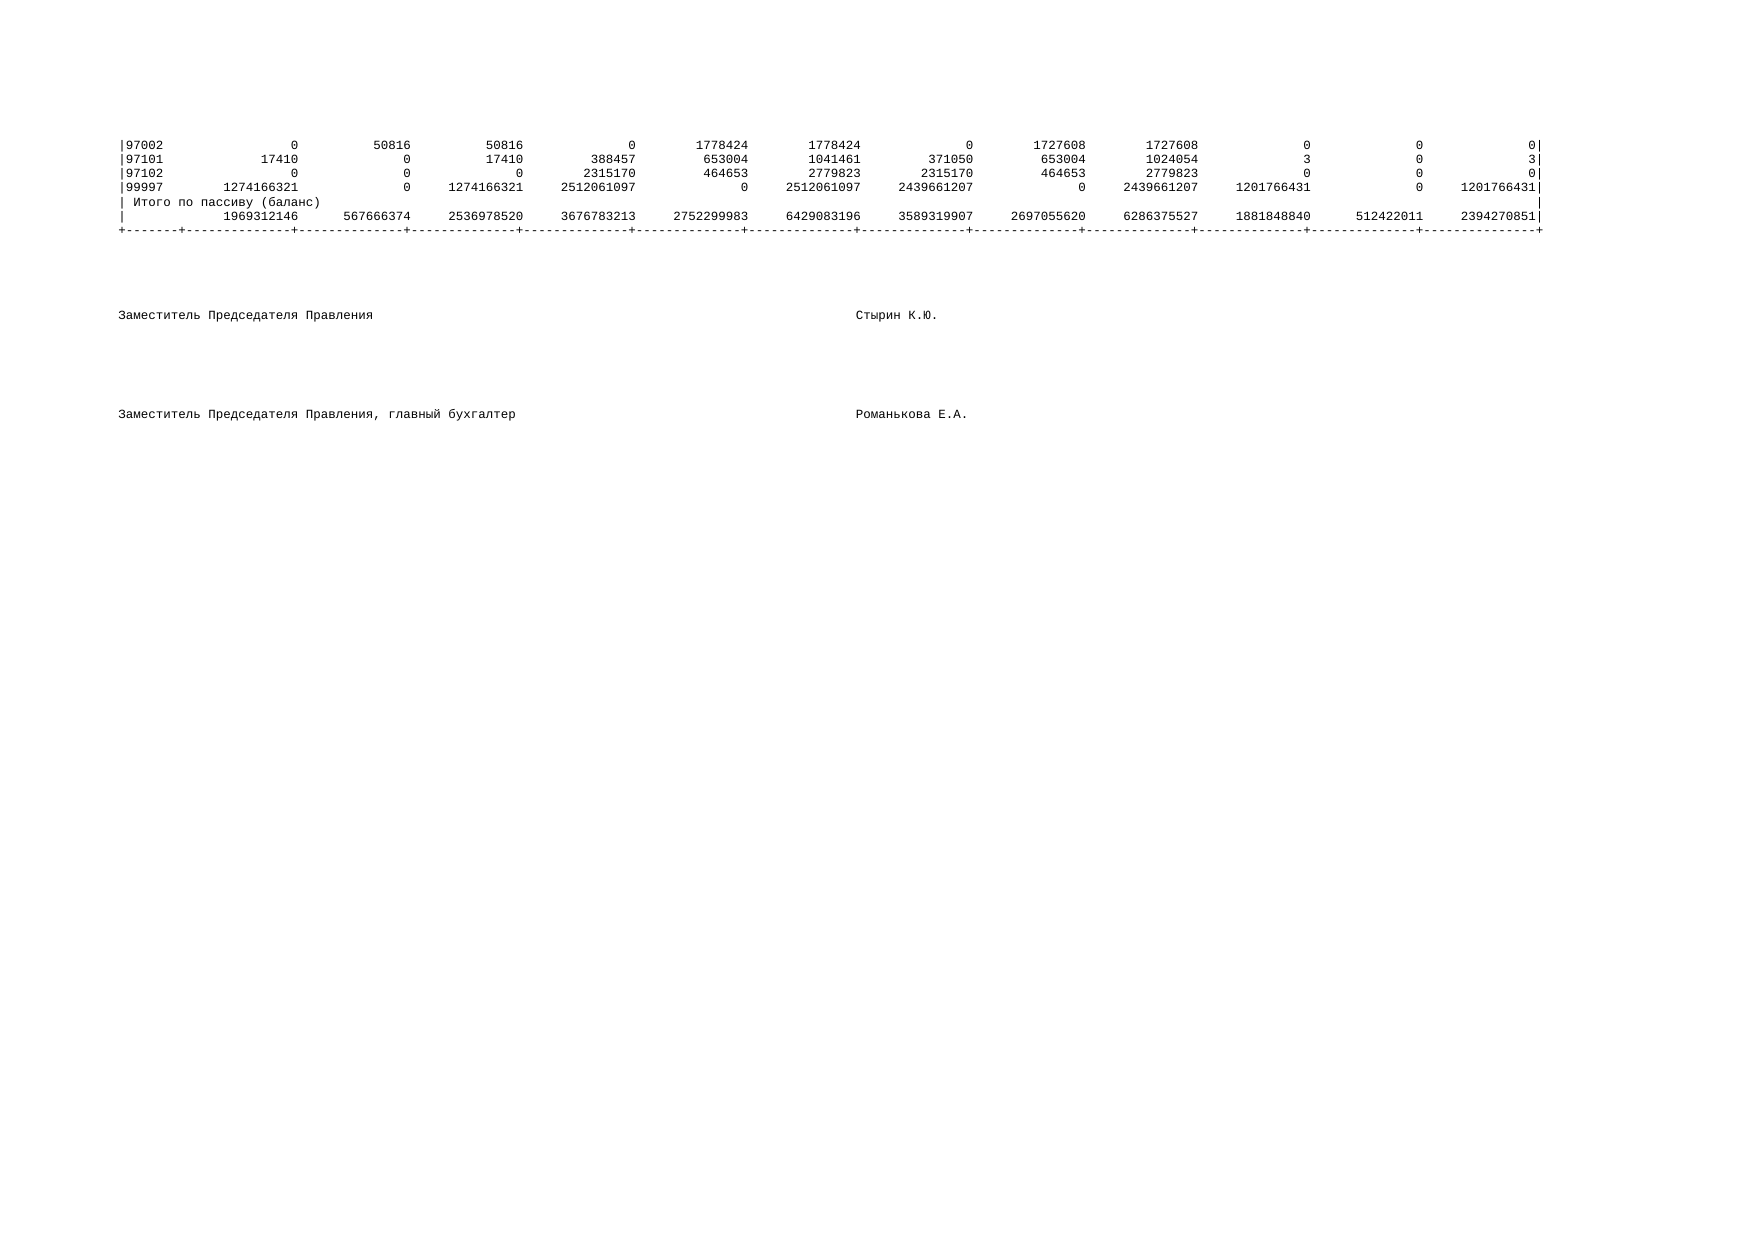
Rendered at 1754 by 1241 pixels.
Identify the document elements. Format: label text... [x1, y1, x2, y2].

text |97102 0 0 0 2315170 464653 2779823 2315170 464653 2779823 0 0 0| [118, 167, 1636, 181]
text |99997 1274166321 0 1274166321 2512061097 0 2512061097 2439661207 0 2439661207 1201766431 0 1201766431| [118, 181, 1636, 196]
text | 1969312146 567666374 2536978520 3676783213 2752299983 6429083196 3589319907 2697055620 6286375527 1881848840 512422011 2394270851| [118, 210, 1636, 224]
text | Итого по пассиву (баланс) | [118, 196, 1636, 210]
text +-------+--------------+--------------+--------------+--------------+--------------+--------------+--------------+--------------+--------------+--------------+--------------+---------------+ [118, 224, 1636, 238]
text |97101 17410 0 17410 388457 653004 1041461 371050 653004 1024054 3 0 3| [118, 153, 1636, 167]
text Заместитель Председателя Правления, главный бухгалтер Романькова Е.А. [118, 408, 1636, 422]
text |97002 0 50816 50816 0 1778424 1778424 0 1727608 1727608 0 0 0| [118, 139, 1636, 153]
text Заместитель Председателя Правления Стырин К.Ю. [118, 309, 1636, 323]
